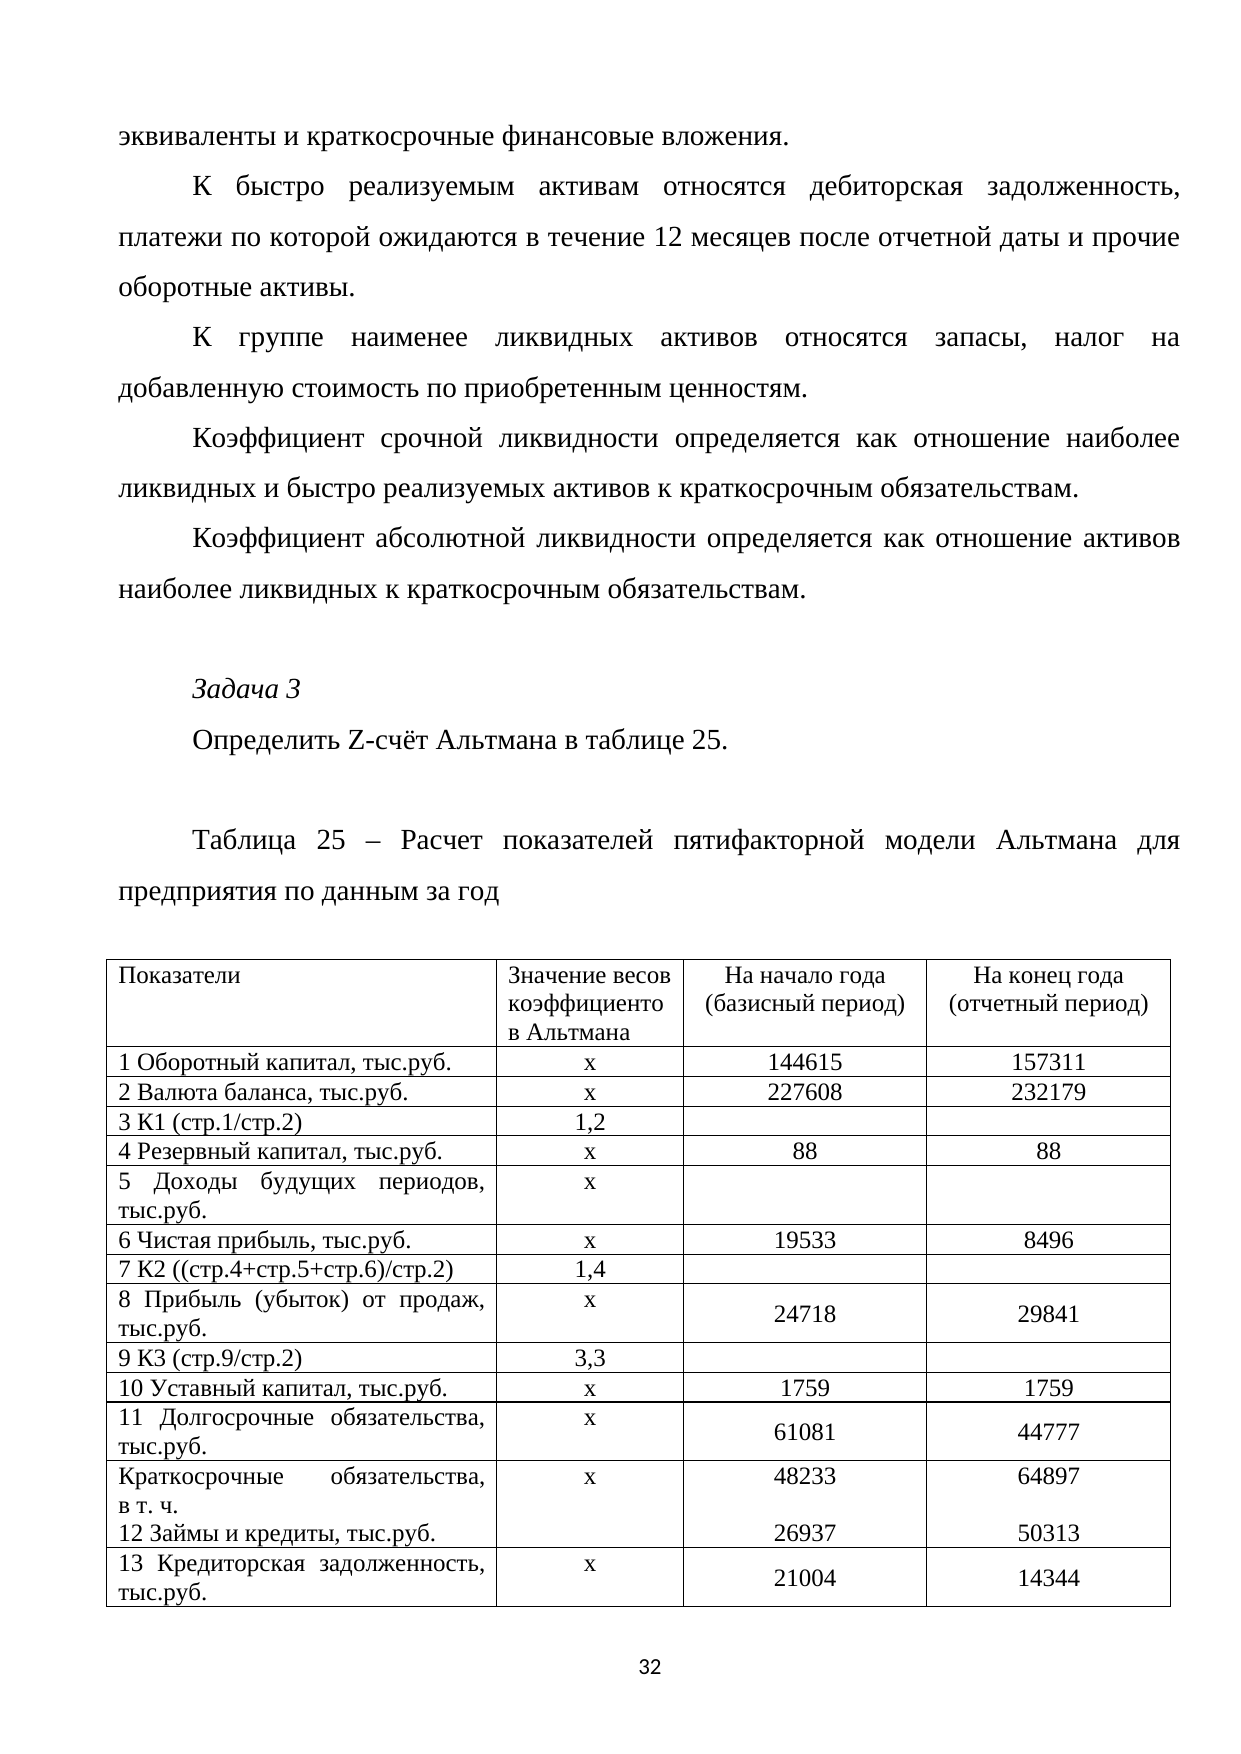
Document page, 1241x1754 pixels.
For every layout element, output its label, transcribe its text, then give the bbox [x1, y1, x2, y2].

table_cell [684, 1166, 926, 1224]
table_cell 61081 [684, 1403, 926, 1460]
table_cell х [497, 1548, 683, 1606]
text К быстро реализуемым активам относятся дебиторская задолженность, платежи по которой ожидаются в течение 12 месяцев после отчетной даты и прочие оборотные активы. [118, 168, 1181, 303]
table_header На начало года (базисный период) [684, 960, 926, 1046]
table_cell 29841 [927, 1284, 1170, 1342]
table_cell х [497, 1284, 683, 1342]
table_cell 144615 [684, 1047, 926, 1076]
table_cell Краткосрочные обязательства, в т. ч. 12 Займы и кредиты, тыс.руб. [107, 1461, 496, 1547]
table_header Значение весов коэффициентов Альтмана [497, 960, 683, 1046]
table_cell 2 Валюта баланса, тыс.руб. [107, 1077, 496, 1106]
table_cell 1759 [684, 1373, 926, 1401]
table_cell 21004 [684, 1548, 926, 1606]
table_cell 3 К1 (стр.1/стр.2) [107, 1107, 496, 1135]
table_cell 1 Оборотный капитал, тыс.руб. [107, 1047, 496, 1076]
table_cell [927, 1107, 1170, 1135]
table_cell 9 К3 (стр.9/стр.2) [107, 1343, 496, 1372]
table_cell [684, 1107, 926, 1135]
table_cell 7 К2 ((стр.4+стр.5+стр.6)/стр.2) [107, 1255, 496, 1283]
table_cell 10 Уставный капитал, тыс.руб. [107, 1373, 496, 1401]
table_cell 1,2 [497, 1107, 683, 1135]
text Задача 3 [118, 672, 1181, 705]
table_cell 88 [927, 1136, 1170, 1165]
table_cell х [497, 1077, 683, 1106]
table_cell 19533 [684, 1225, 926, 1253]
table_cell [927, 1166, 1170, 1224]
table_cell 157311 [927, 1047, 1170, 1076]
table_cell 6 Чистая прибыль, тыс.руб. [107, 1225, 496, 1253]
table_cell 64897 50313 [927, 1461, 1170, 1547]
table_cell 13 Кредиторская задолженность, тыс.руб. [107, 1548, 496, 1606]
table_cell 44777 [927, 1403, 1170, 1460]
table_cell 8 Прибыль (убыток) от продаж, тыс.руб. [107, 1284, 496, 1342]
table_cell х [497, 1403, 683, 1460]
table_cell х [497, 1136, 683, 1165]
table_cell 1759 [927, 1373, 1170, 1401]
table_cell х [497, 1166, 683, 1224]
table_cell [927, 1343, 1170, 1372]
table_cell 3,3 [497, 1343, 683, 1372]
table_cell х [497, 1461, 683, 1547]
table_cell 4 Резервный капитал, тыс.руб. [107, 1136, 496, 1165]
table_cell 48233 26937 [684, 1461, 926, 1547]
table_cell 1,4 [497, 1255, 683, 1283]
table_cell 232179 [927, 1077, 1170, 1106]
table_cell [684, 1255, 926, 1283]
text К группе наименее ликвидных активов относятся запасы, налог на добавленную стоимость по приобретенным ценностям. [118, 319, 1181, 403]
text Таблица 25 ‒ Расчет показателей пятифакторной модели Альтмана для предприятия по данным за год [118, 822, 1181, 906]
table_cell 8496 [927, 1225, 1170, 1253]
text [118, 118, 1181, 152]
table_header Показатели [107, 960, 496, 1046]
table_cell х [497, 1373, 683, 1401]
text Коэффициент абсолютной ликвидности определяется как отношение активов наиболее ликвидных к краткосрочным обязательствам. [118, 521, 1181, 604]
text Определить Z-счёт Альтмана в таблице 25. [118, 722, 1181, 755]
table_cell [684, 1343, 926, 1372]
text Коэффициент срочной ликвидности определяется как отношение наиболее ликвидных и быстро реализуемых активов к краткосрочным обязательствам. [118, 420, 1181, 504]
table_cell 24718 [684, 1284, 926, 1342]
table_cell 14344 [927, 1548, 1170, 1606]
table_cell х [497, 1225, 683, 1253]
table_cell 88 [684, 1136, 926, 1165]
table_cell 11 Долгосрочные обязательства, тыс.руб. [107, 1403, 496, 1460]
table_cell 227608 [684, 1077, 926, 1106]
table_cell [927, 1255, 1170, 1283]
table_header На конец года (отчетный период) [927, 960, 1170, 1046]
table_cell х [497, 1047, 683, 1076]
table_cell 5 Доходы будущих периодов, тыс.руб. [107, 1166, 496, 1224]
